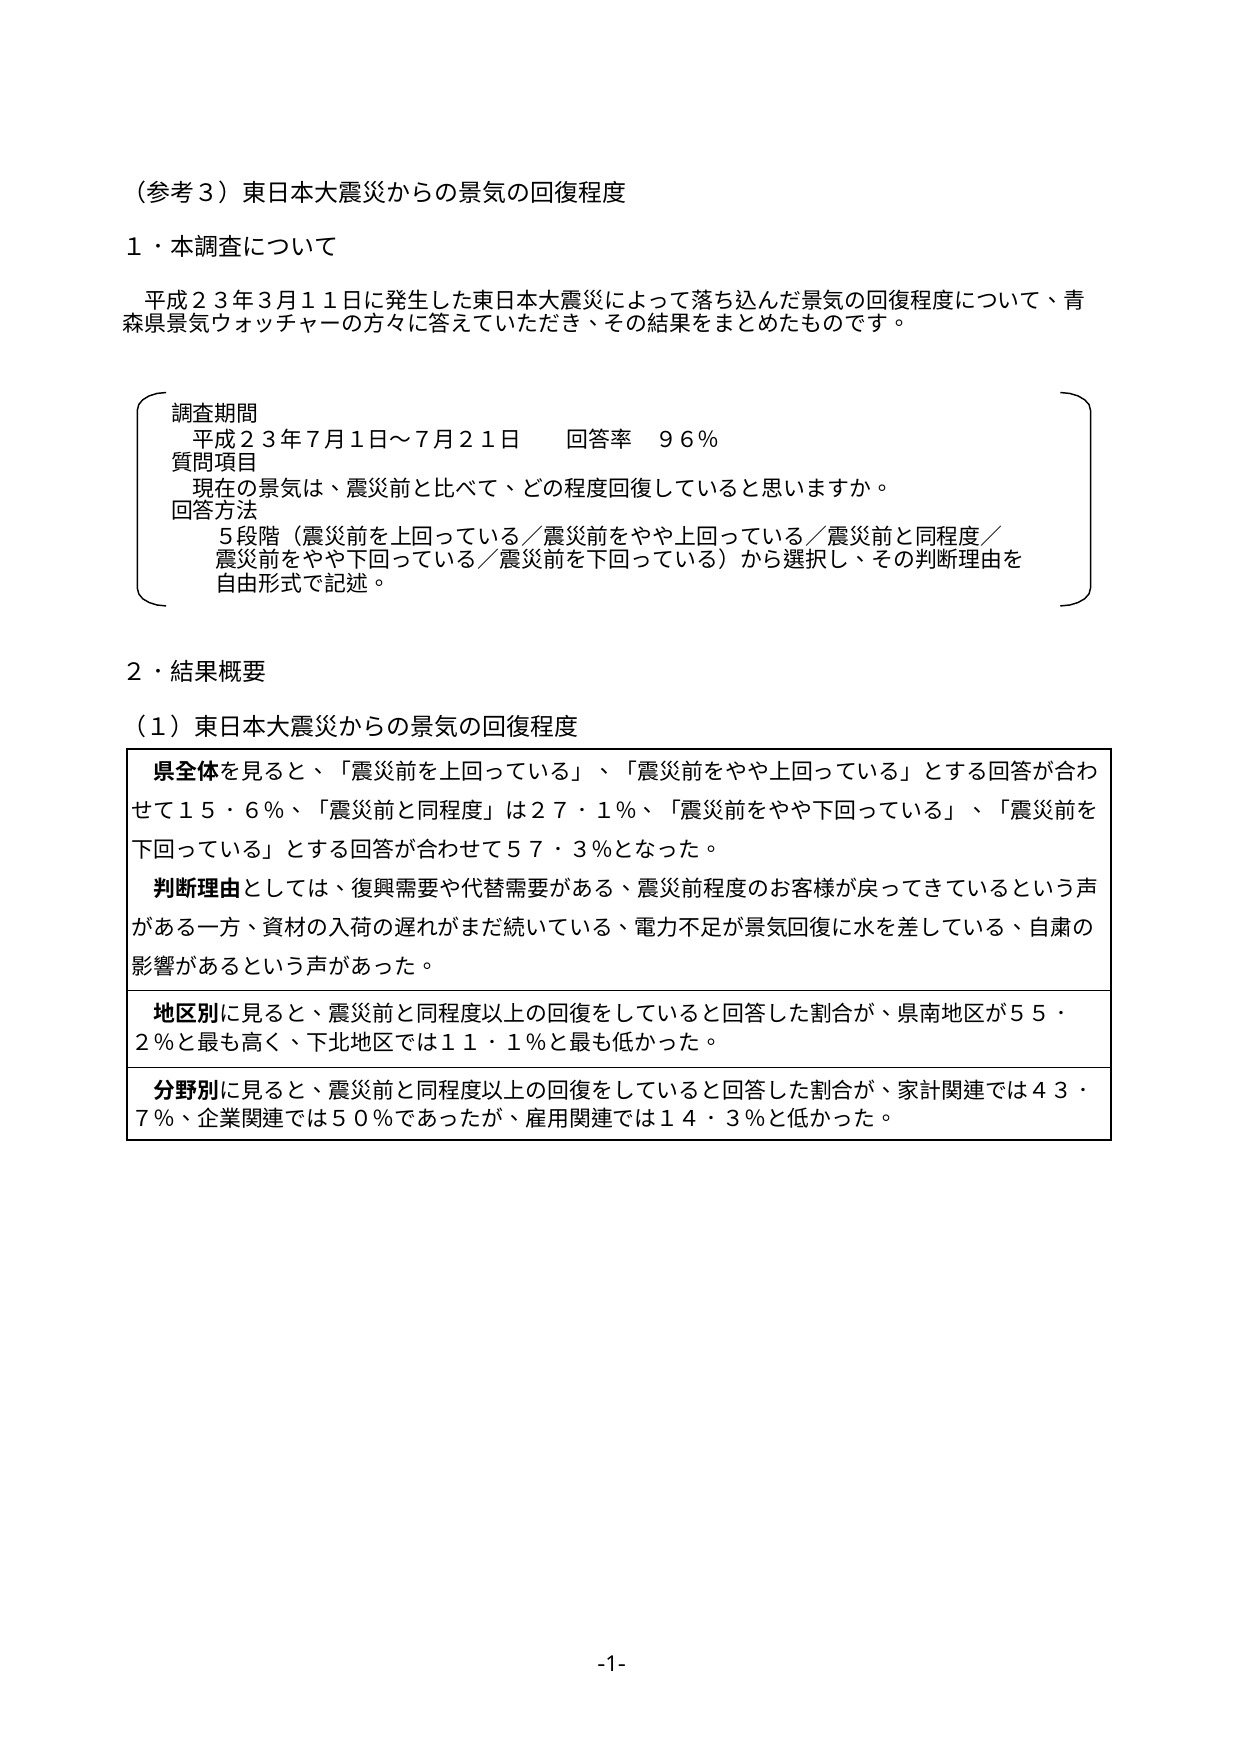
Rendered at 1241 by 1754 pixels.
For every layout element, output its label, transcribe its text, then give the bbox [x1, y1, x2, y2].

text ５段階（震災前を上回っている／震災前をやや上回っている／震災前と同程度／ 震災前をやや下回っている／震災前を下回っている）から選択し、その判断理由を自由形式で記述。 [215, 525, 1029, 598]
text 平成２３年７月１日～７月２１日 回答率 ９６％ 質問項目 [171, 429, 721, 477]
text 現在の景気は、震災前と比べて、どの程度回復していると思いますか。回答方法 [171, 477, 897, 525]
text （１）東日本大震災からの景気の回復程度 [123, 710, 1134, 742]
subtitle ２．結果概要 [123, 654, 1134, 687]
text 調査期間 [171, 401, 1089, 427]
text 調査期間 [1088, 401, 1134, 427]
subtitle （参考３）東日本大震災からの景気の回復程度 [123, 176, 1134, 208]
text 平成２３年３月１１日に発生した東日本大震災によって落ち込んだ景気の回復程度について、青森県景気ウォッチャーの方々に答えていただき、その結果をまとめたものです。 [122, 289, 1091, 338]
text １．本調査について [123, 230, 1134, 262]
